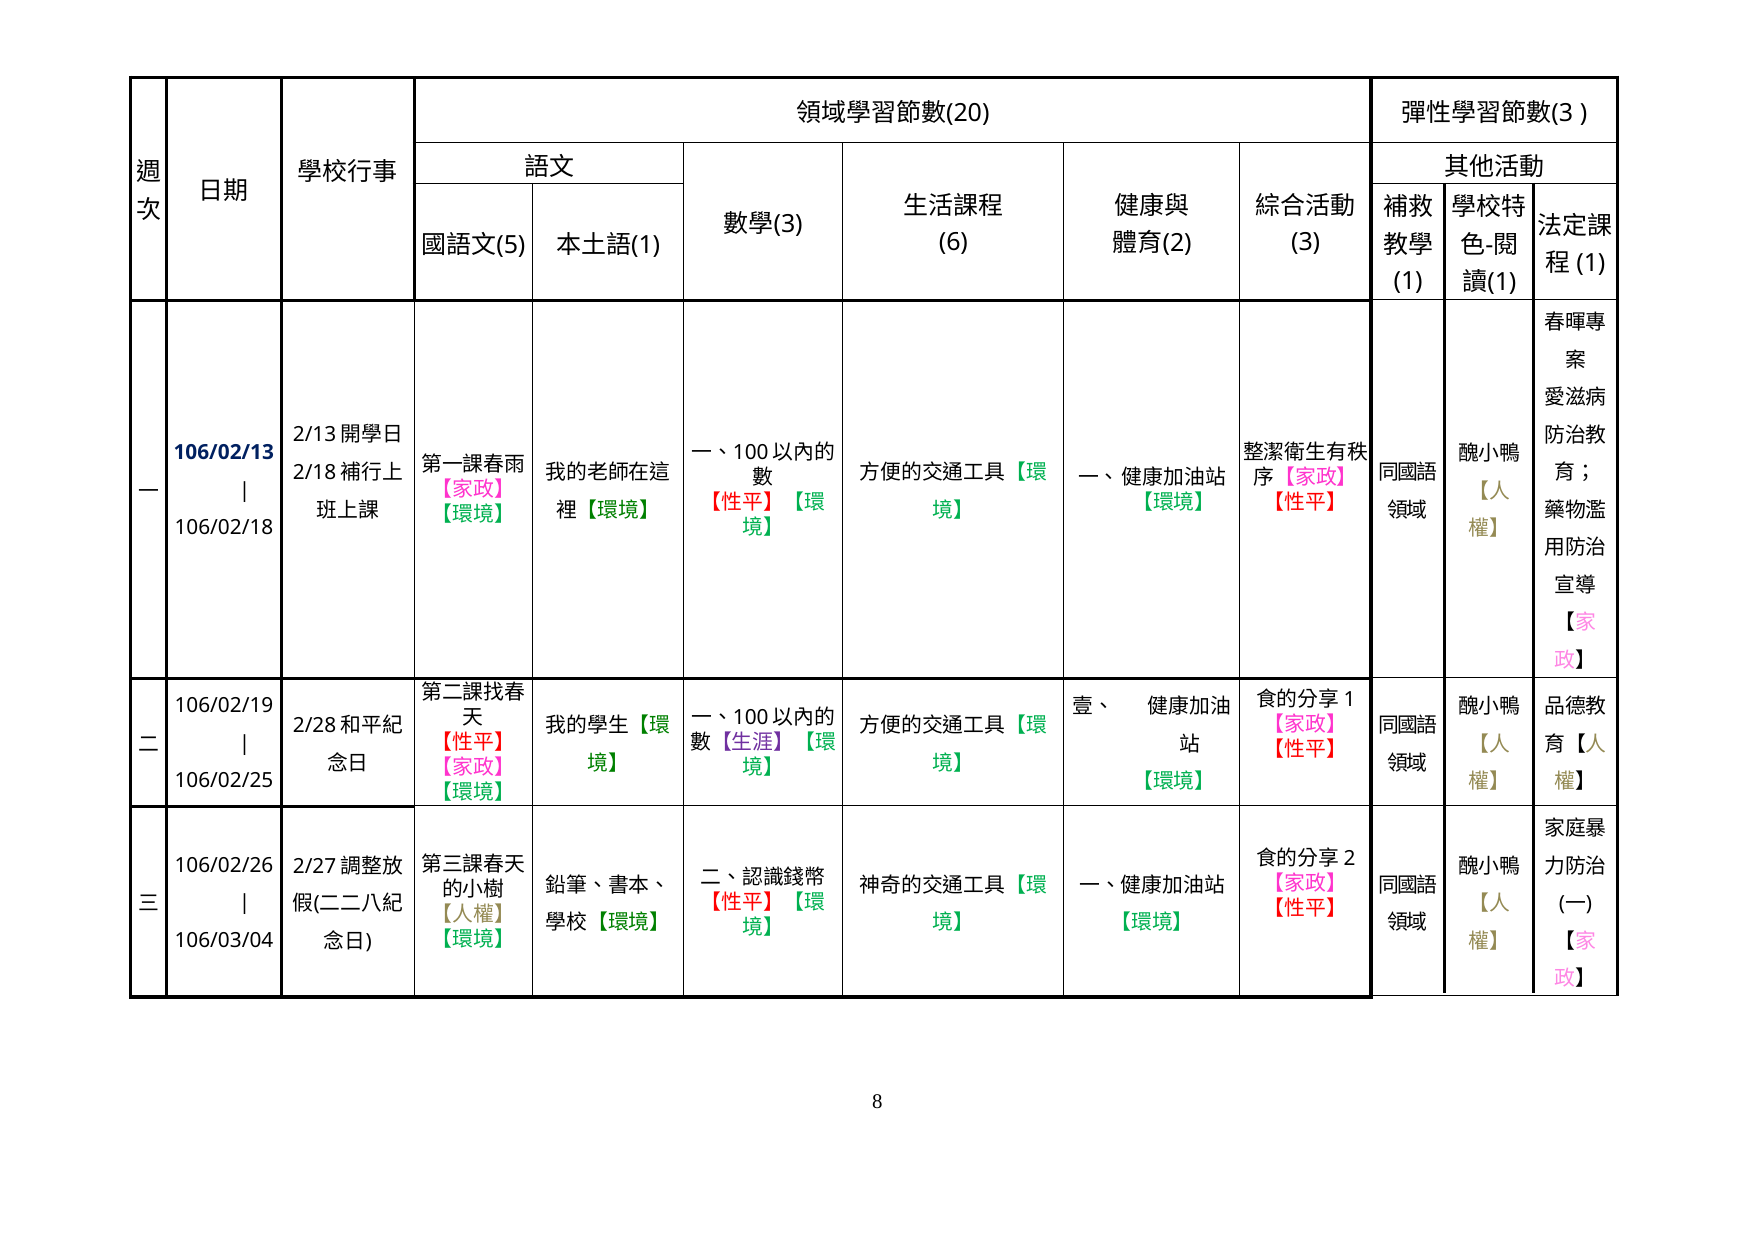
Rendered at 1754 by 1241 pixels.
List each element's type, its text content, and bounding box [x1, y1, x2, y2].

table_cell 第一課春雨【家政】 【環境】 [415, 302, 532, 677]
table_cell 生活課程 (6) [843, 143, 1063, 298]
table_cell 一 [132, 302, 165, 677]
table_cell 數學(3) [684, 143, 842, 298]
table_header 彈性學習節數(3 ) [1373, 79, 1616, 142]
table_cell 鉛筆、書本、學校【環境】 [533, 806, 683, 995]
table_cell 國語文(5) [416, 184, 532, 298]
table_cell 食的分享2【家政】 【性平】 [1240, 806, 1369, 995]
table_cell 法定課程 (1) [1535, 184, 1616, 298]
table_cell 整潔衛生有秩序【家政】 【性平】 [1240, 302, 1369, 677]
table_cell 一、100以內的數 【性平】【環境】 [684, 302, 842, 677]
table_cell 方便的交通工具【環境】 [843, 302, 1063, 677]
table_cell 品德教育【人權】 [1535, 678, 1616, 805]
table_cell 方便的交通工具【環境】 [843, 680, 1063, 805]
table_cell 我的老師在這裡【環境】 [533, 302, 683, 677]
table_cell 補救教學 (1) [1373, 184, 1443, 298]
table_cell 語文 [416, 143, 683, 183]
table_cell 其他活動 [1373, 143, 1616, 183]
table_cell 綜合活動 (3) [1240, 143, 1369, 298]
table_header 週 次 [132, 79, 165, 298]
table_cell 2/27調整放假(二二八紀念日) [283, 808, 414, 995]
table_cell 106/02/19 | 106/02/25 [168, 680, 280, 805]
table_cell 家庭暴力防治(一) 【家政】 [1533, 806, 1616, 995]
table_cell 一、健康加油站【環境】 [1064, 806, 1239, 995]
table_cell 神奇的交通工具【環境】 [843, 806, 1063, 995]
table_cell 學校特色-閱讀(1) [1446, 184, 1532, 298]
table_cell 同國語領域 [1373, 806, 1445, 995]
table_cell 食的分享1【家政】 【性平】 [1240, 680, 1369, 805]
table_cell 我的學生【環境】 [533, 680, 683, 805]
table_cell 106/02/26 | 106/03/04 [168, 808, 280, 995]
table_cell 二 [132, 680, 165, 805]
table_cell 健康與 體育(2) [1064, 143, 1239, 298]
table_cell 第二課找春天 【性平】 【家政】 【環境】 [415, 680, 532, 805]
table_cell 醜小鴨【人權】 [1446, 300, 1532, 677]
table_header 學校行事 [283, 79, 413, 298]
table_cell 健康加油站 【環境】 [1064, 302, 1239, 677]
table_cell 本土語(1) [533, 184, 683, 298]
table_cell 醜小鴨【人權】 [1446, 678, 1532, 805]
table_cell 三 [132, 808, 165, 995]
table_cell 2/13開學日 2/18補行上班上課 [283, 302, 414, 677]
table_cell 同國語領域 [1373, 678, 1443, 805]
table_header 領域學習節數(20) [416, 79, 1369, 142]
table_cell 醜小鴨【人權】 [1445, 806, 1533, 995]
table_cell 同國語領域 [1373, 300, 1443, 677]
table_cell 106/02/13 | 106/02/18 [168, 302, 280, 677]
table_cell 第三課春天的小樹 【人權】 【環境】 [415, 806, 532, 995]
table_cell 健康加油站 【環境】 [1064, 680, 1239, 805]
table_cell 2/28和平紀念日 [283, 680, 414, 805]
table_cell 二、認識錢幣 【性平】【環境】 [684, 806, 842, 995]
table_cell 一、100以內的數【生涯】【環境】 [684, 680, 842, 805]
table_header 日期 [168, 79, 280, 298]
table_cell 春暉專案 愛滋病防治教育； 藥物濫用防治宣導【家政】 [1535, 300, 1616, 677]
